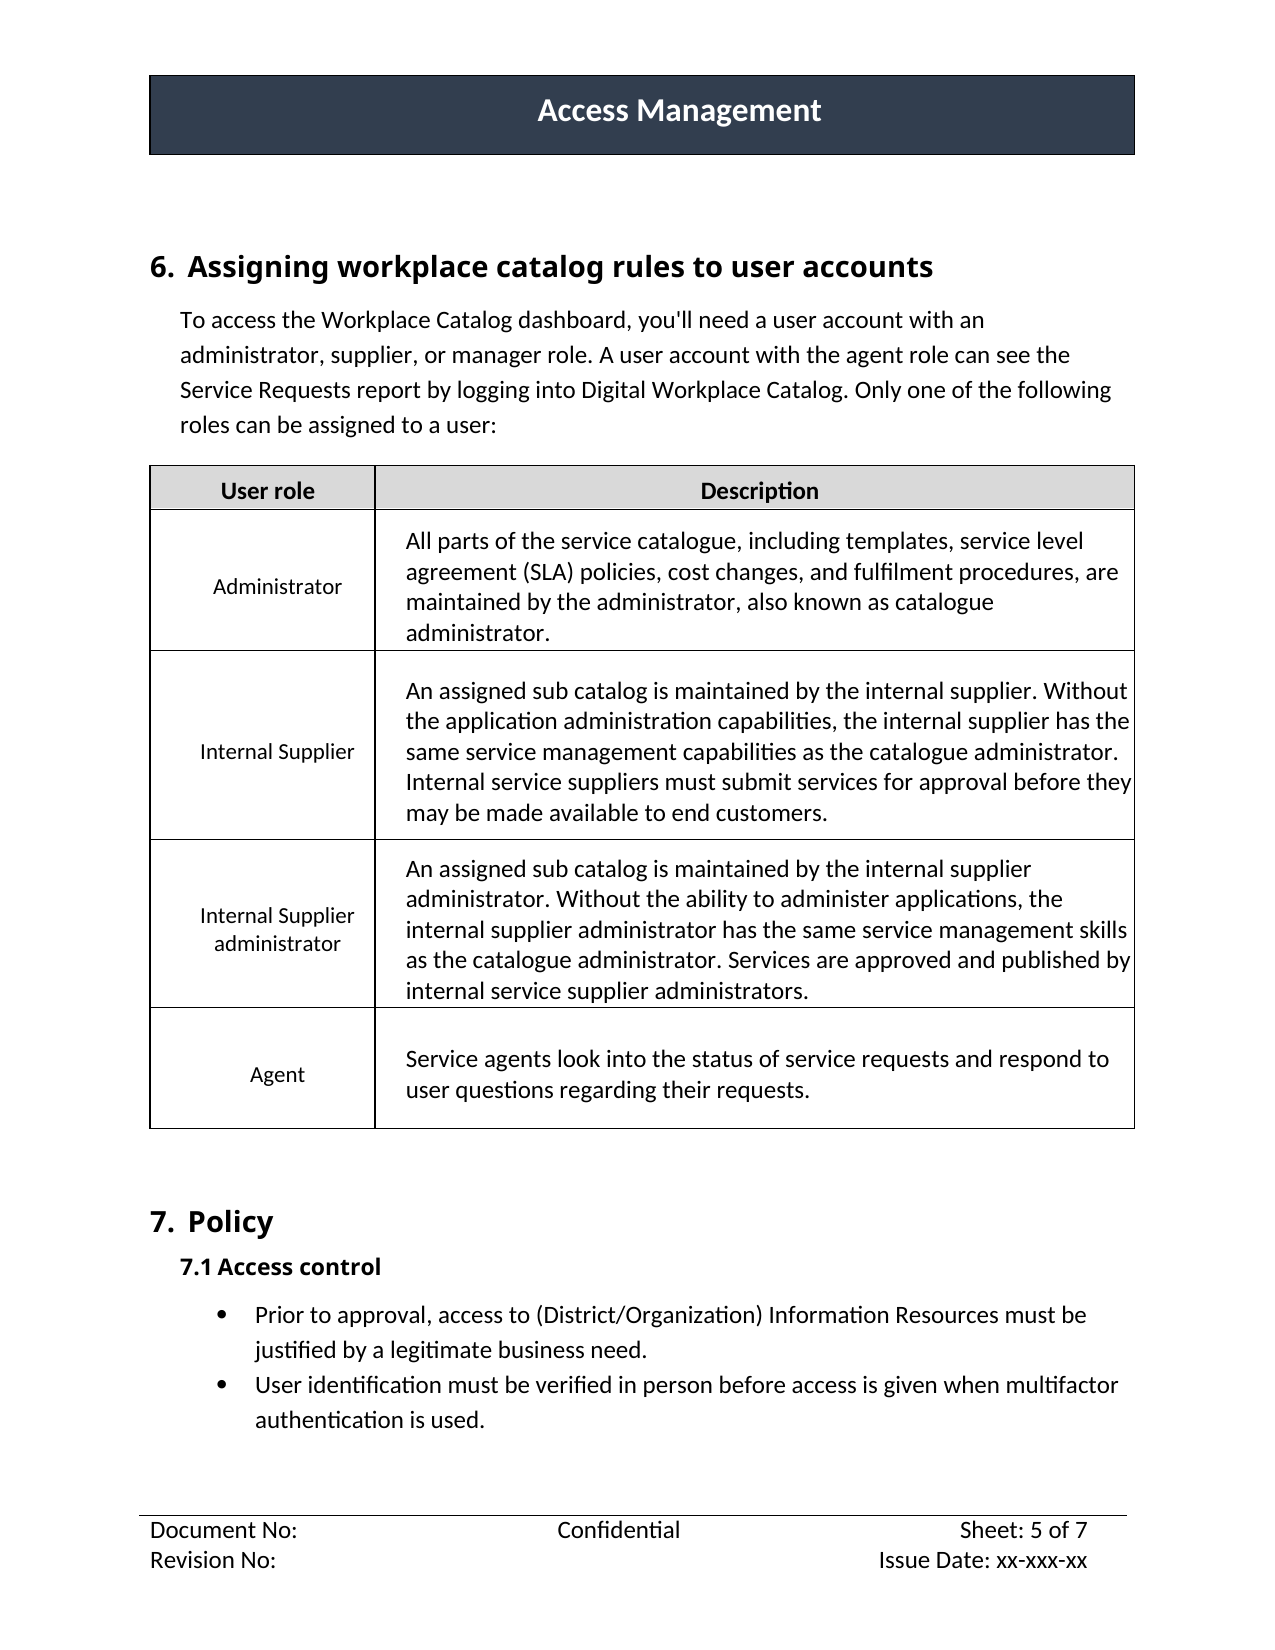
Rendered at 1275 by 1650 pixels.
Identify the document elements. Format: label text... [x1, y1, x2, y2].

subtitle Access control [180, 1251, 1125, 1282]
subtitle Assigning workplace catalog rules to user accounts [150, 246, 1125, 286]
subtitle Policy [150, 1201, 1125, 1241]
table_cell Service agents look into the status of service requests and respond to user questions regarding their requests. [376, 1008, 1134, 1128]
table_cell Internal Supplier [151, 651, 374, 839]
list Prior to approval, access to (District/Organization) Information Resources must be justified by a legitimate business need. [217, 1299, 1125, 1365]
table_cell Internal Supplier administrator [151, 840, 374, 1007]
table_cell An assigned sub catalog is maintained by the internal supplier. Without the application administration capabilities, the internal supplier has the same service management capabilities as the catalogue administrator. Internal service suppliers must submit services for approval before they may be made available to end customers. [376, 651, 1134, 839]
table_cell An assigned sub catalog is maintained by the internal supplier administrator. Without the ability to administer applications, the internal supplier administrator has the same service management skills as the catalogue administrator. Services are approved and published by internal service supplier administrators. [376, 840, 1134, 1007]
table_cell Administrator [151, 510, 374, 650]
table_cell All parts of the service catalogue, including templates, service level agreement (SLA) policies, cost changes, and fulfilment procedures, are maintained by the administrator, also known as catalogue administrator. [376, 510, 1134, 650]
table_cell Agent [151, 1008, 374, 1128]
table_header Description [376, 466, 1134, 508]
table_header User role [151, 466, 374, 508]
text To access the Workplace Catalog dashboard, you'll need a user account with an administrator, supplier, or manager role. A user account with the agent role can see the Service Requests report by logging into Digital Workplace Catalog. Only one of the following roles can be assigned to a user: [180, 304, 1125, 439]
list User identification must be verified in person before access is given when multifactor authentication is used. [217, 1369, 1125, 1435]
